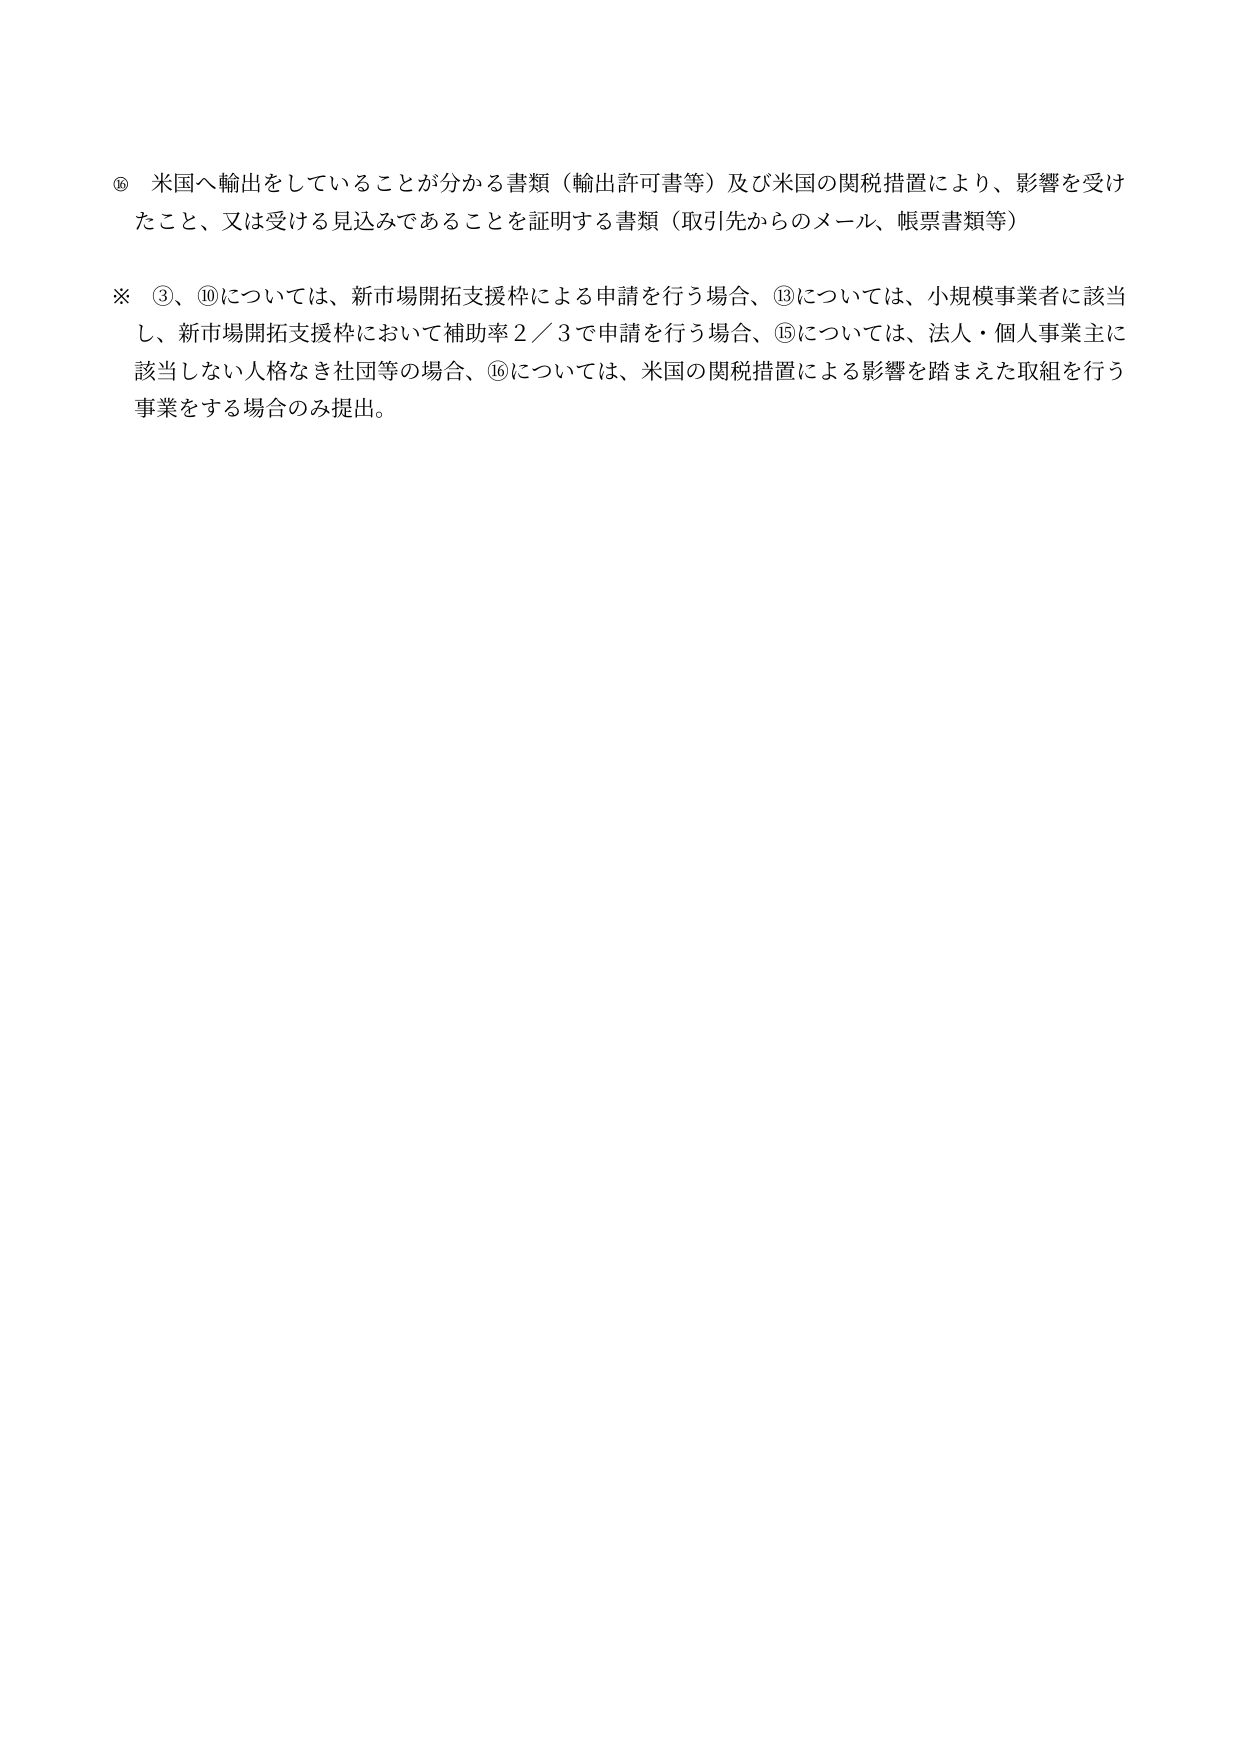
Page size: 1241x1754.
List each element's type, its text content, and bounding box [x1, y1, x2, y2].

text ⑯ 米国へ輸出をしていることが分かる書類（輸出許可書等）及び米国の関税措置により、影響を受けたこと、又は受ける見込みであることを証明する書類（取引先からのメール、帳票書類等） [112, 163, 1128, 238]
text ※ ③、⑩については、新市場開拓支援枠による申請を行う場合、⑬については、小規模事業者に該当し、新市場開拓支援枠において補助率２／３で申請を行う場合、⑮については、法人・個人事業主に該当しない人格なき社団等の場合、⑯については、米国の関税措置による影響を踏まえた取組を行う事業をする場合のみ提出。 [112, 276, 1128, 426]
